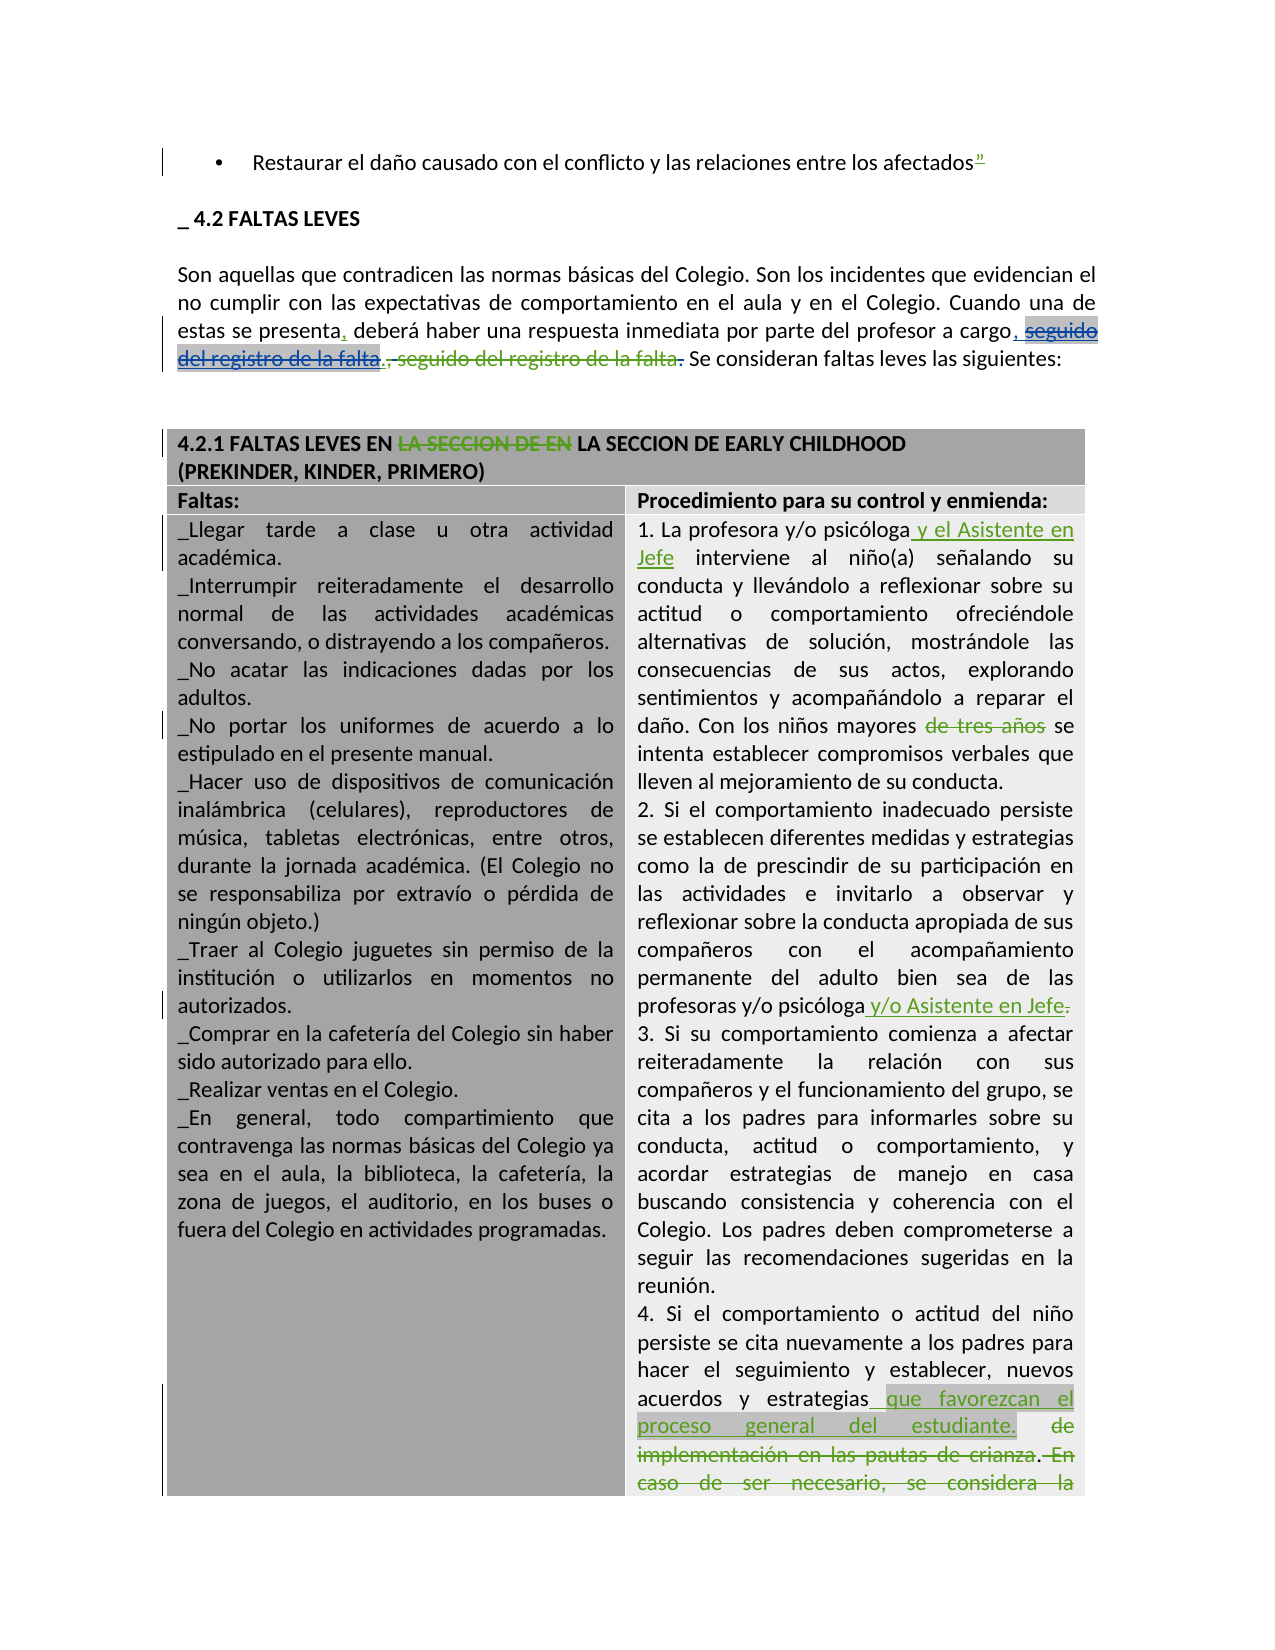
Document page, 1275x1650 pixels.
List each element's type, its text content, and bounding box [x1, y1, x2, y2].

text _ 4.2 FALTAS LEVES [177, 204, 1098, 232]
text Son aquellas que contradicen las normas básicas del Colegio. Son los incidentes que evidencian el no cumplir con las expectativas de comportamiento en el aula y en el Colegio. Cuando una de estas se presenta deberá haber una respuesta inmediata por parte del profesor a cargo Se consideran faltas leves las siguientes: [177, 260, 1098, 372]
table_cell Procedimiento para su control y enmienda: [626, 486, 1085, 514]
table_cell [167, 515, 625, 1496]
table_header 4.2.1 FALTAS LEVES EN LA SECCION DE EARLY CHILDHOOD (PREKINDER, KINDER, PRIMERO) [167, 429, 1085, 485]
table_cell Faltas: [167, 486, 625, 514]
list Restaurar el daño causado con el conflicto y las relaciones entre los afectados [215, 148, 1098, 176]
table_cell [626, 515, 1085, 1496]
